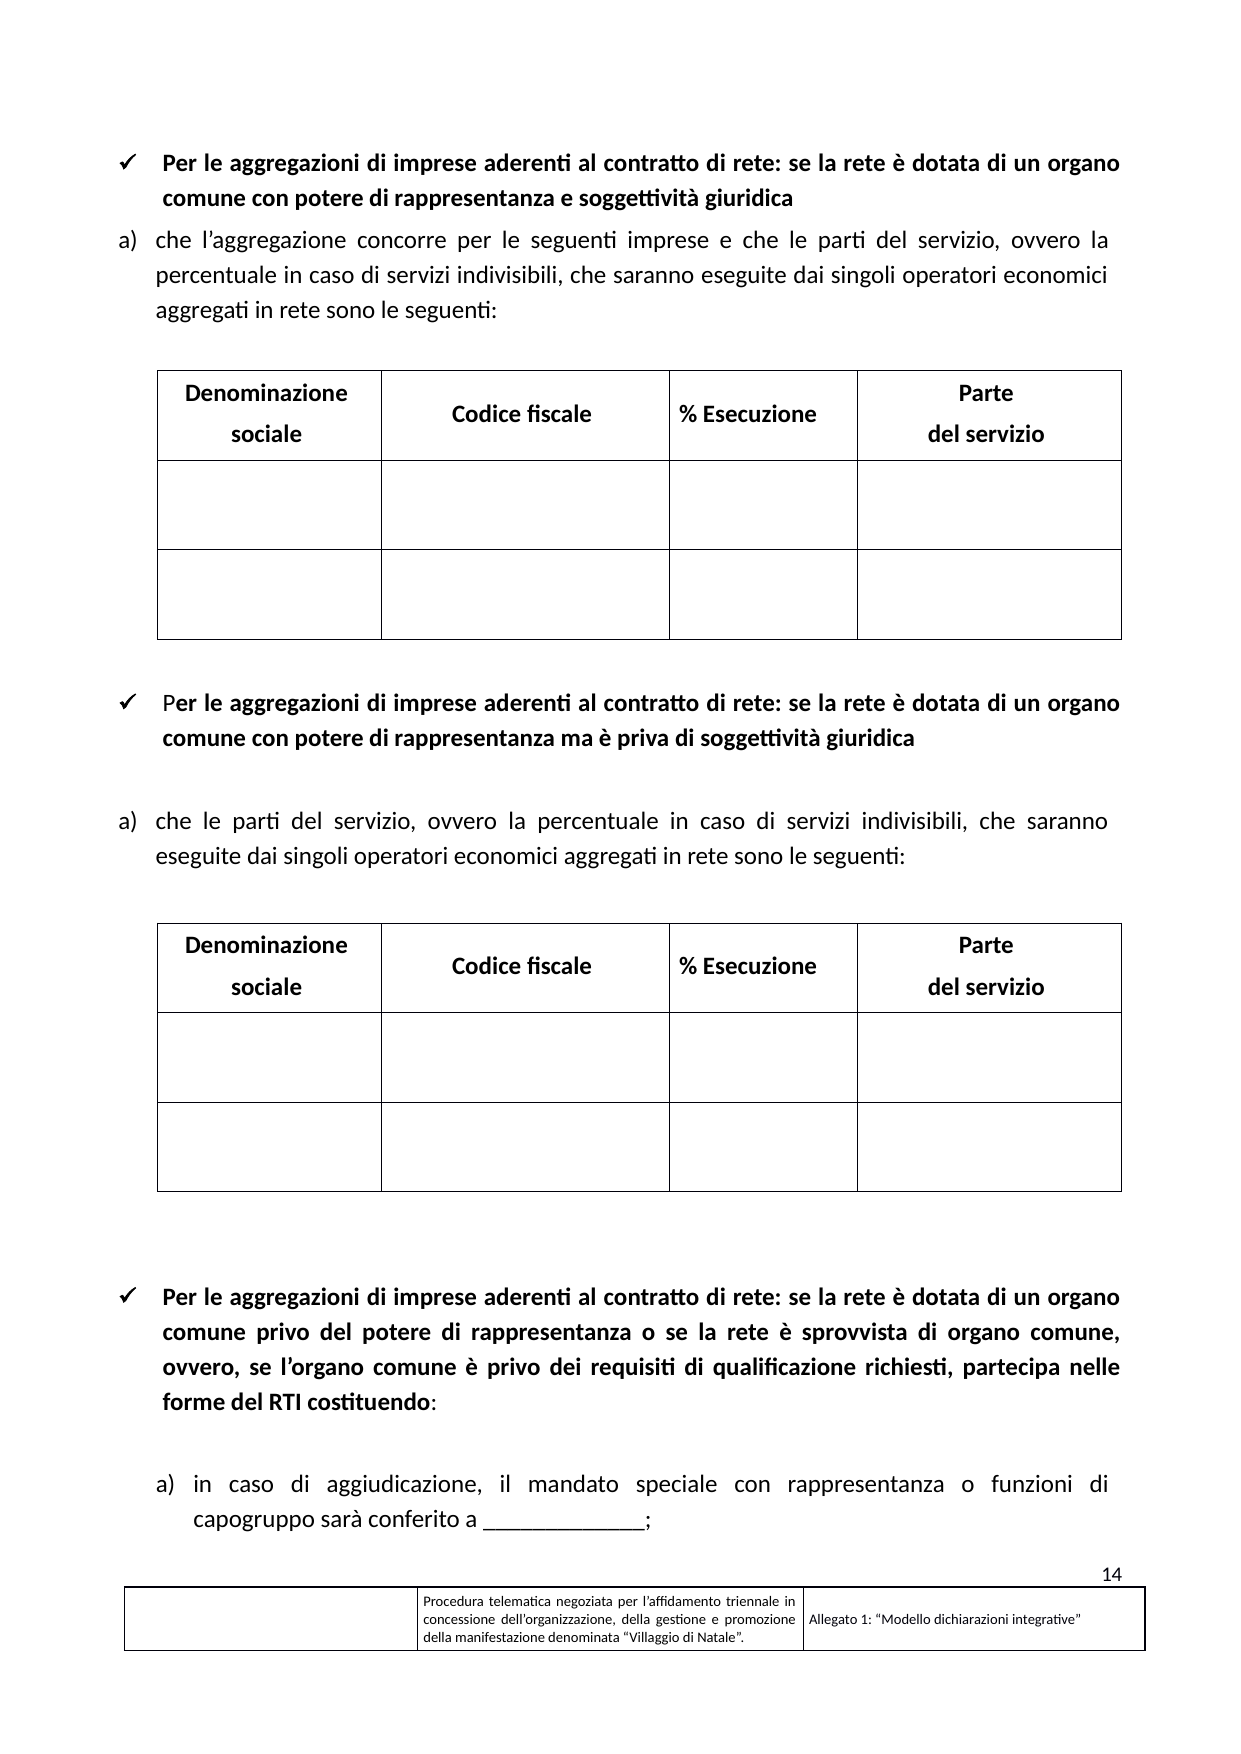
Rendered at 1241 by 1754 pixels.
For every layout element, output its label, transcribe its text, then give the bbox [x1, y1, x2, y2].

table_cell [670, 1013, 857, 1102]
table_cell [382, 1013, 669, 1102]
table_cell [158, 550, 381, 639]
table_cell [382, 550, 669, 639]
list in caso di aggiudicazione, il mandato speciale con rappresentanza o funzioni di capogruppo sarà conferito a _____________; [156, 1468, 1110, 1534]
table_header Parte del servizio [858, 924, 1121, 1012]
list Per le aggregazioni di imprese aderenti al contratto di rete: se la rete è dotata di un organo comune con potere di rappresentanza e soggettività giuridica [118, 148, 1122, 213]
table_header % Esecuzione [670, 924, 857, 1012]
table_cell [158, 1013, 381, 1102]
table_cell [670, 461, 857, 549]
table_cell [158, 1103, 381, 1191]
table_cell [382, 1103, 669, 1191]
list che le parti del servizio, ovvero la percentuale in caso di servizi indivisibili, che saranno eseguite dai singoli operatori economici aggregati in rete sono le seguenti: [118, 805, 1110, 870]
table_cell [670, 550, 857, 639]
table_cell [158, 461, 381, 549]
table_header Codice fiscale [382, 924, 669, 1012]
table_header Denominazione sociale [158, 371, 381, 460]
table_cell [858, 461, 1121, 549]
table_cell [858, 1013, 1121, 1102]
table_header Denominazione sociale [158, 924, 381, 1012]
table_header % Esecuzione [670, 371, 857, 460]
list Per le aggregazioni di imprese aderenti al contratto di rete: se la rete è dotata di un organo comune con potere di rappresentanza ma è priva di soggettività giuridica [118, 687, 1122, 753]
table_cell [382, 461, 669, 549]
list Per le aggregazioni di imprese aderenti al contratto di rete: se la rete è dotata di un organo comune privo del potere di rappresentanza o se la rete è sprovvista di organo comune, ovvero, se l’organo comune è privo dei requisiti di qualificazione richiesti, partecipa nelle forme del RTI costituendo: [118, 1281, 1122, 1416]
table_header Codice fiscale [382, 371, 669, 460]
table_cell [670, 1103, 857, 1191]
table_cell [858, 550, 1121, 639]
table_header Parte del servizio [858, 371, 1121, 460]
table_cell [858, 1103, 1121, 1191]
list che l’aggregazione concorre per le seguenti imprese e che le parti del servizio, ovvero la percentuale in caso di servizi indivisibili, che saranno eseguite dai singoli operatori economici aggregati in rete sono le seguenti: [118, 224, 1110, 324]
